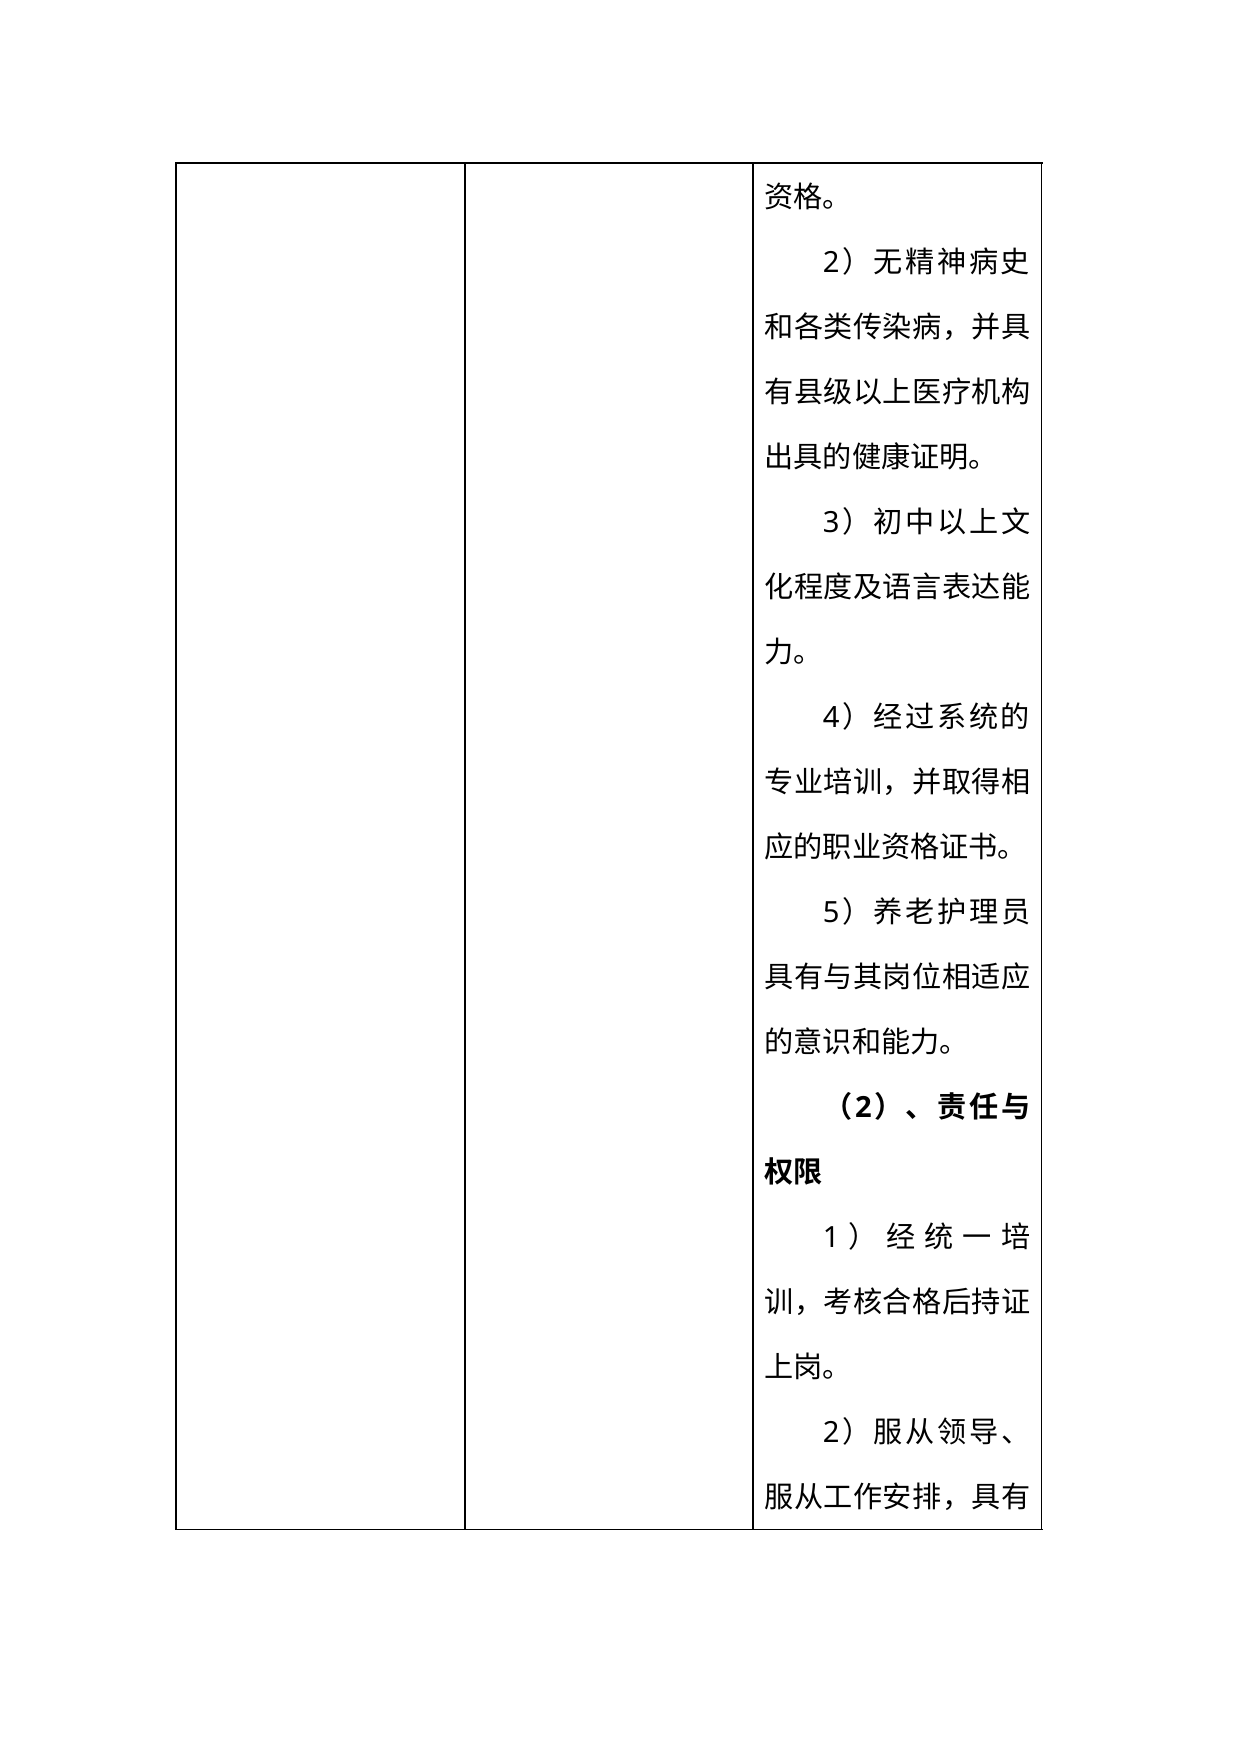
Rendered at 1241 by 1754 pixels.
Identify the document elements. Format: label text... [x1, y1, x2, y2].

table_cell 1 [466, 164, 752, 1528]
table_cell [754, 164, 1041, 1528]
table_cell [177, 164, 464, 1528]
